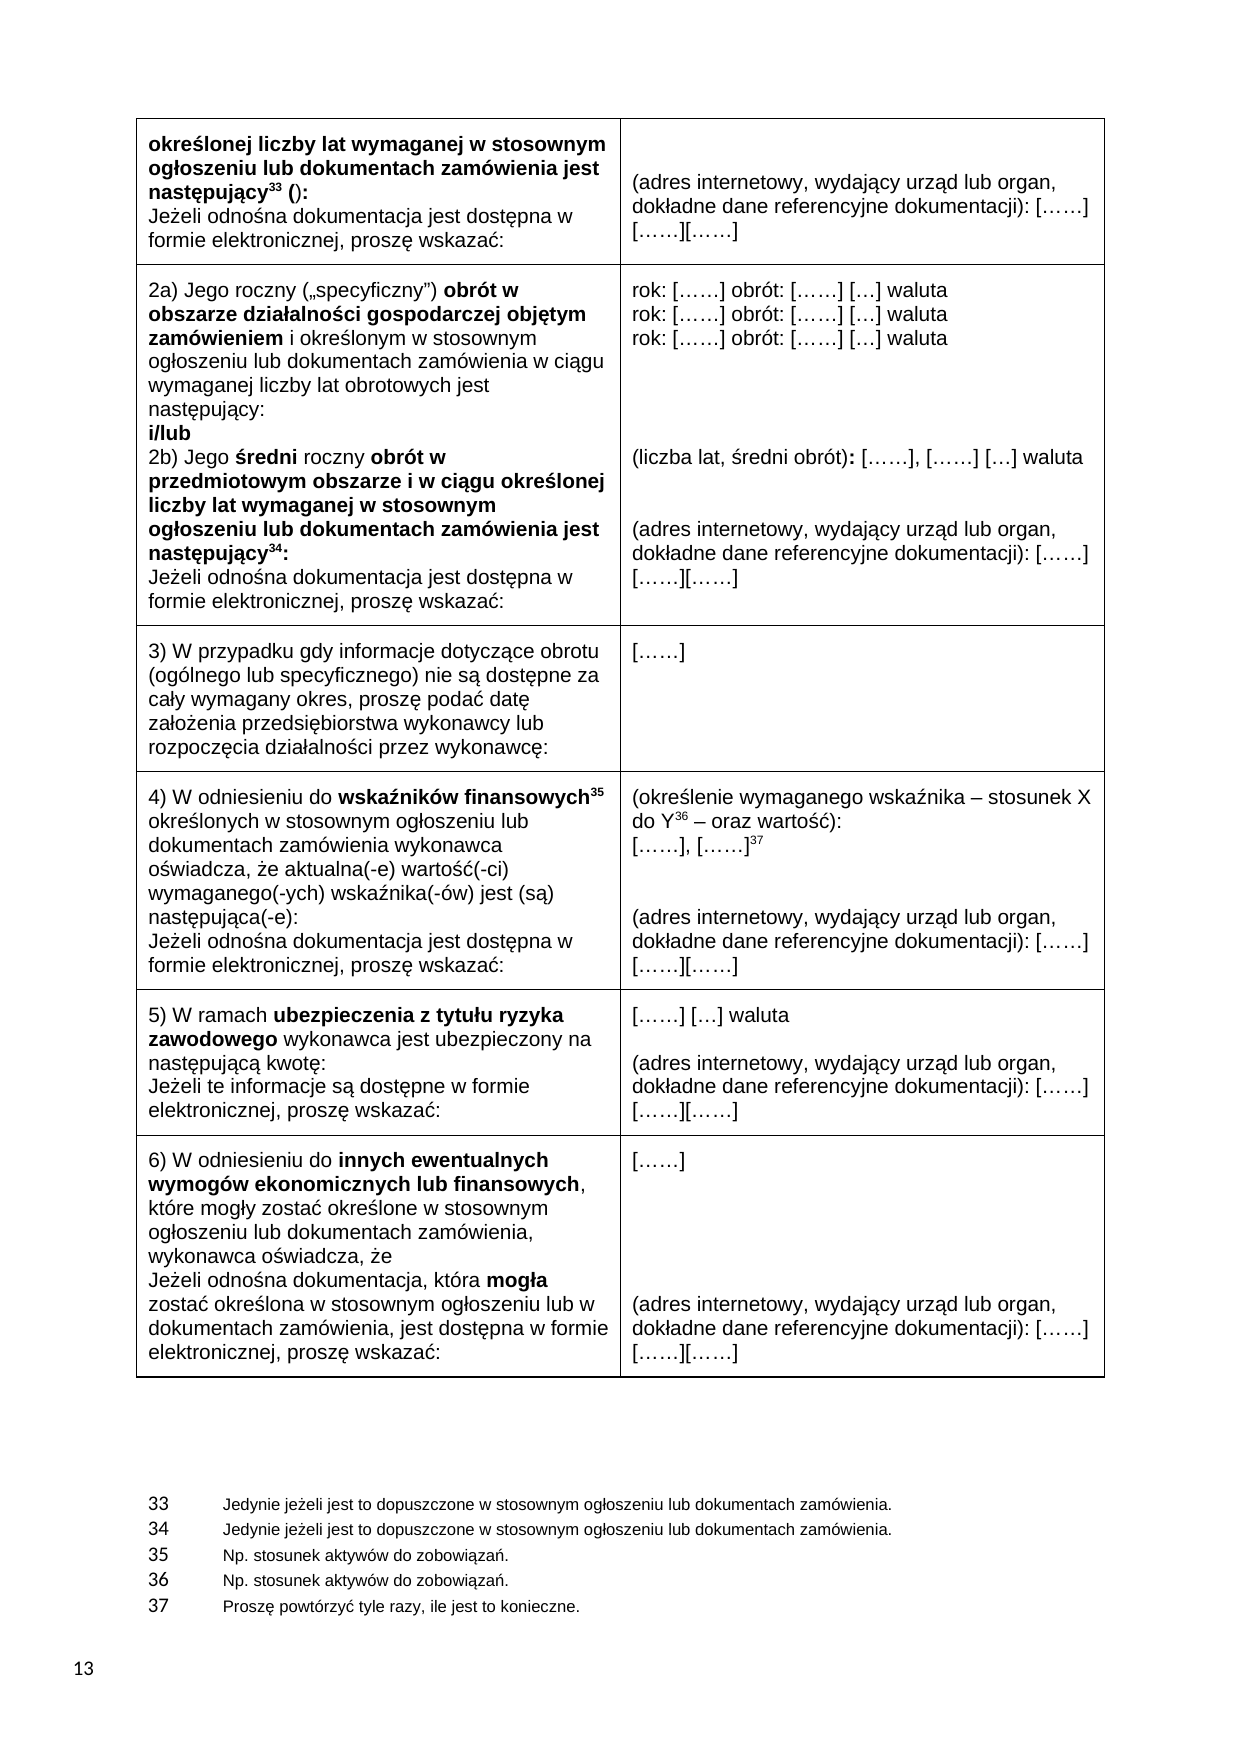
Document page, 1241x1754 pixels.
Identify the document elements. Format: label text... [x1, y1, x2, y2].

table_cell 2a) Jego roczny („specyficzny”) obrót w obszarze działalności gospodarczej objętym zamówieniem i określonym w stosownym ogłoszeniu lub dokumentach zamówienia w ciągu wymaganej liczby lat obrotowych jest następujący: i/lub 2b) Jego średni roczny obrót w przedmiotowym obszarze i w ciągu określonej liczby lat wymaganej w stosownym ogłoszeniu lub dokumentach zamówienia jest następujący: Jeżeli odnośna dokumentacja jest dostępna w formie elektronicznej, proszę wskazać: [137, 265, 620, 625]
table_cell [……] […] waluta (adres internetowy, wydający urząd lub organ, dokładne dane referencyjne dokumentacji): [……][……][……] [621, 990, 1104, 1135]
table_cell 5) W ramach ubezpieczenia z tytułu ryzyka zawodowego wykonawca jest ubezpieczony na następującą kwotę: Jeżeli te informacje są dostępne w formie elektronicznej, proszę wskazać: [137, 990, 620, 1135]
table_cell 4) W odniesieniu do wskaźników finansowych określonych w stosownym ogłoszeniu lub dokumentach zamówienia wykonawca oświadcza, że aktualna(-e) wartość(-ci) wymaganego(-ych) wskaźnika(-ów) jest (są) następująca(-e): Jeżeli odnośna dokumentacja jest dostępna w formie elektronicznej, proszę wskazać: [137, 772, 620, 989]
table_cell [137, 119, 620, 264]
table_cell (określenie wymaganego wskaźnika – stosunek X do Y – oraz wartość): [……], [……] (adres internetowy, wydający urząd lub organ, dokładne dane referencyjne dokumentacji): [……][……][……] [621, 772, 1104, 989]
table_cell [621, 119, 1104, 264]
table_cell [……] (adres internetowy, wydający urząd lub organ, dokładne dane referencyjne dokumentacji): [……][……][……] [621, 1136, 1104, 1376]
table_cell 6) W odniesieniu do innych ewentualnych wymogów ekonomicznych lub finansowych, które mogły zostać określone w stosownym ogłoszeniu lub dokumentach zamówienia, wykonawca oświadcza, że Jeżeli odnośna dokumentacja, która mogła zostać określona w stosownym ogłoszeniu lub w dokumentach zamówienia, jest dostępna w formie elektronicznej, proszę wskazać: [137, 1136, 620, 1376]
table_cell [……] [621, 626, 1104, 771]
table_cell 3) W przypadku gdy informacje dotyczące obrotu (ogólnego lub specyficznego) nie są dostępne za cały wymagany okres, proszę podać datę założenia przedsiębiorstwa wykonawcy lub rozpoczęcia działalności przez wykonawcę: [137, 626, 620, 771]
